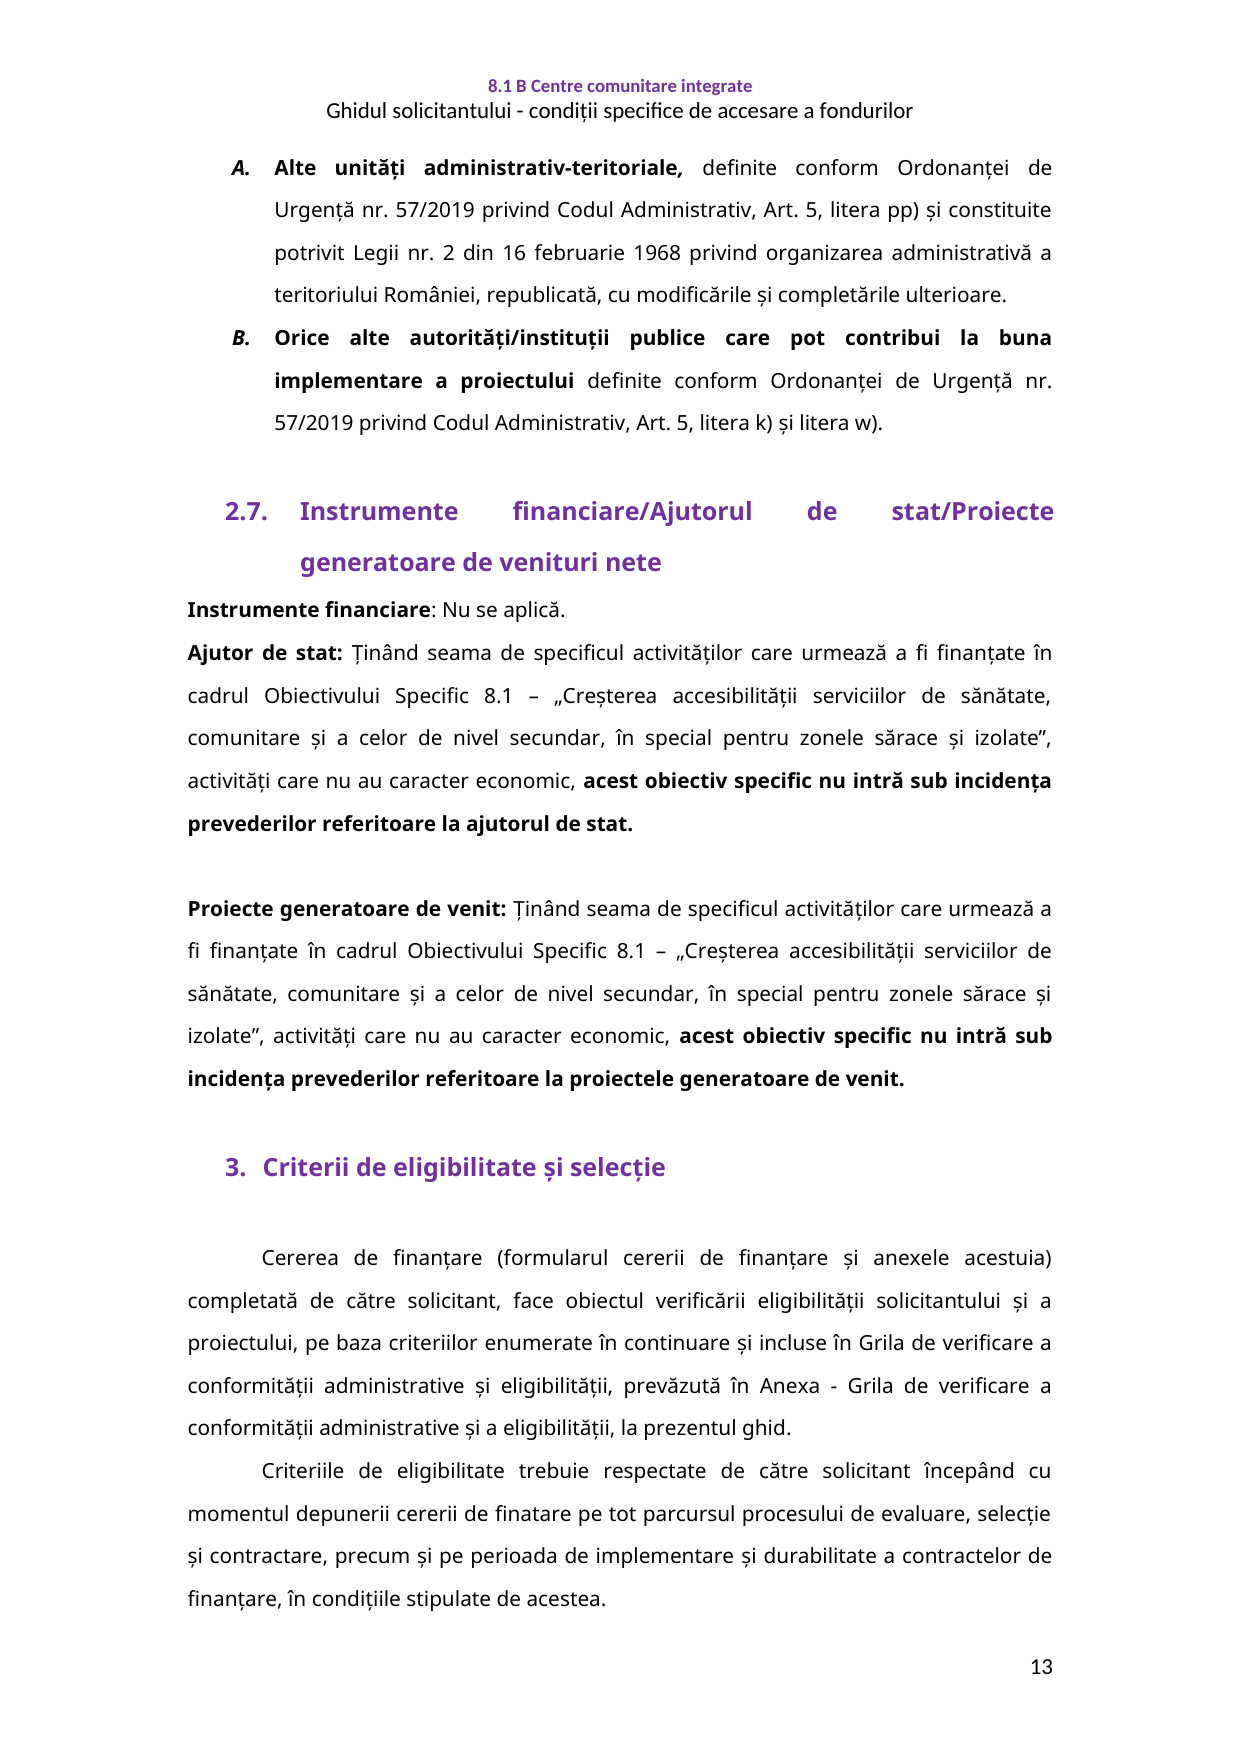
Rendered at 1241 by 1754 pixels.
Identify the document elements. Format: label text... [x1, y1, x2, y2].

subtitle Criterii de eligibilitate și selecție [225, 1149, 1053, 1183]
text Proiecte generatoare de venit: Ţinând seama de specificul activităţilor care urmează a fi finanţate în cadrul Obiectivului Specific 8.1 – „Creșterea accesibilității serviciilor de sănătate, comunitare și a celor de nivel secundar, în special pentru zonele sărace și izolate”, activităţi care nu au caracter economic, acest obiectiv specific nu intră sub incidenţa prevederilor referitoare la proiectele generatoare de venit. [187, 894, 1053, 1093]
text Cererea de finanțare (formularul cererii de finanțare și anexele acestuia) completată de către solicitant, face obiectul verificării eligibilității solicitantului și a proiectului, pe baza criteriilor enumerate în continuare și incluse în Grila de verificare a conformităţii administrative şi eligibilității, prevăzută în Anexa - Grila de verificare a conformității administrative și a eligibilității, la prezentul ghid. [187, 1243, 1053, 1442]
text Instrumente financiare: Nu se aplică. [187, 596, 1053, 624]
text Ajutor de stat: Ţinând seama de specificul activităţilor care urmează a fi finanţate în cadrul Obiectivului Specific 8.1 – „Creșterea accesibilității serviciilor de sănătate, comunitare și a celor de nivel secundar, în special pentru zonele sărace și izolate”, activităţi care nu au caracter economic, acest obiectiv specific nu intră sub incidenţa prevederilor referitoare la ajutorul de stat. [187, 638, 1053, 837]
list Orice alte autorități/instituții publice care pot contribui la buna implementare a proiectului definite conform Ordonanței de Urgență nr. 57/2019 privind Codul Administrativ, Art. 5, litera k) şi litera w). [232, 323, 1053, 437]
list Alte unităţi administrativ-teritoriale, definite conform Ordonanței de Urgență nr. 57/2019 privind Codul Administrativ, Art. 5, litera pp) și constituite potrivit Legii nr. 2 din 16 februarie 1968 privind organizarea administrativă a teritoriului României, republicată, cu modificările și completările ulterioare. [232, 153, 1053, 309]
text Criteriile de eligibilitate trebuie respectate de către solicitant începând cu momentul depunerii cererii de finatare pe tot parcursul procesului de evaluare, selecție și contractare, precum și pe perioada de implementare şi durabilitate a contractelor de finanțare, în condiţiile stipulate de acestea. [187, 1456, 1053, 1612]
subtitle Instrumente financiare/Ajutorul de stat/Proiecte generatoare de venituri nete [225, 493, 1055, 579]
